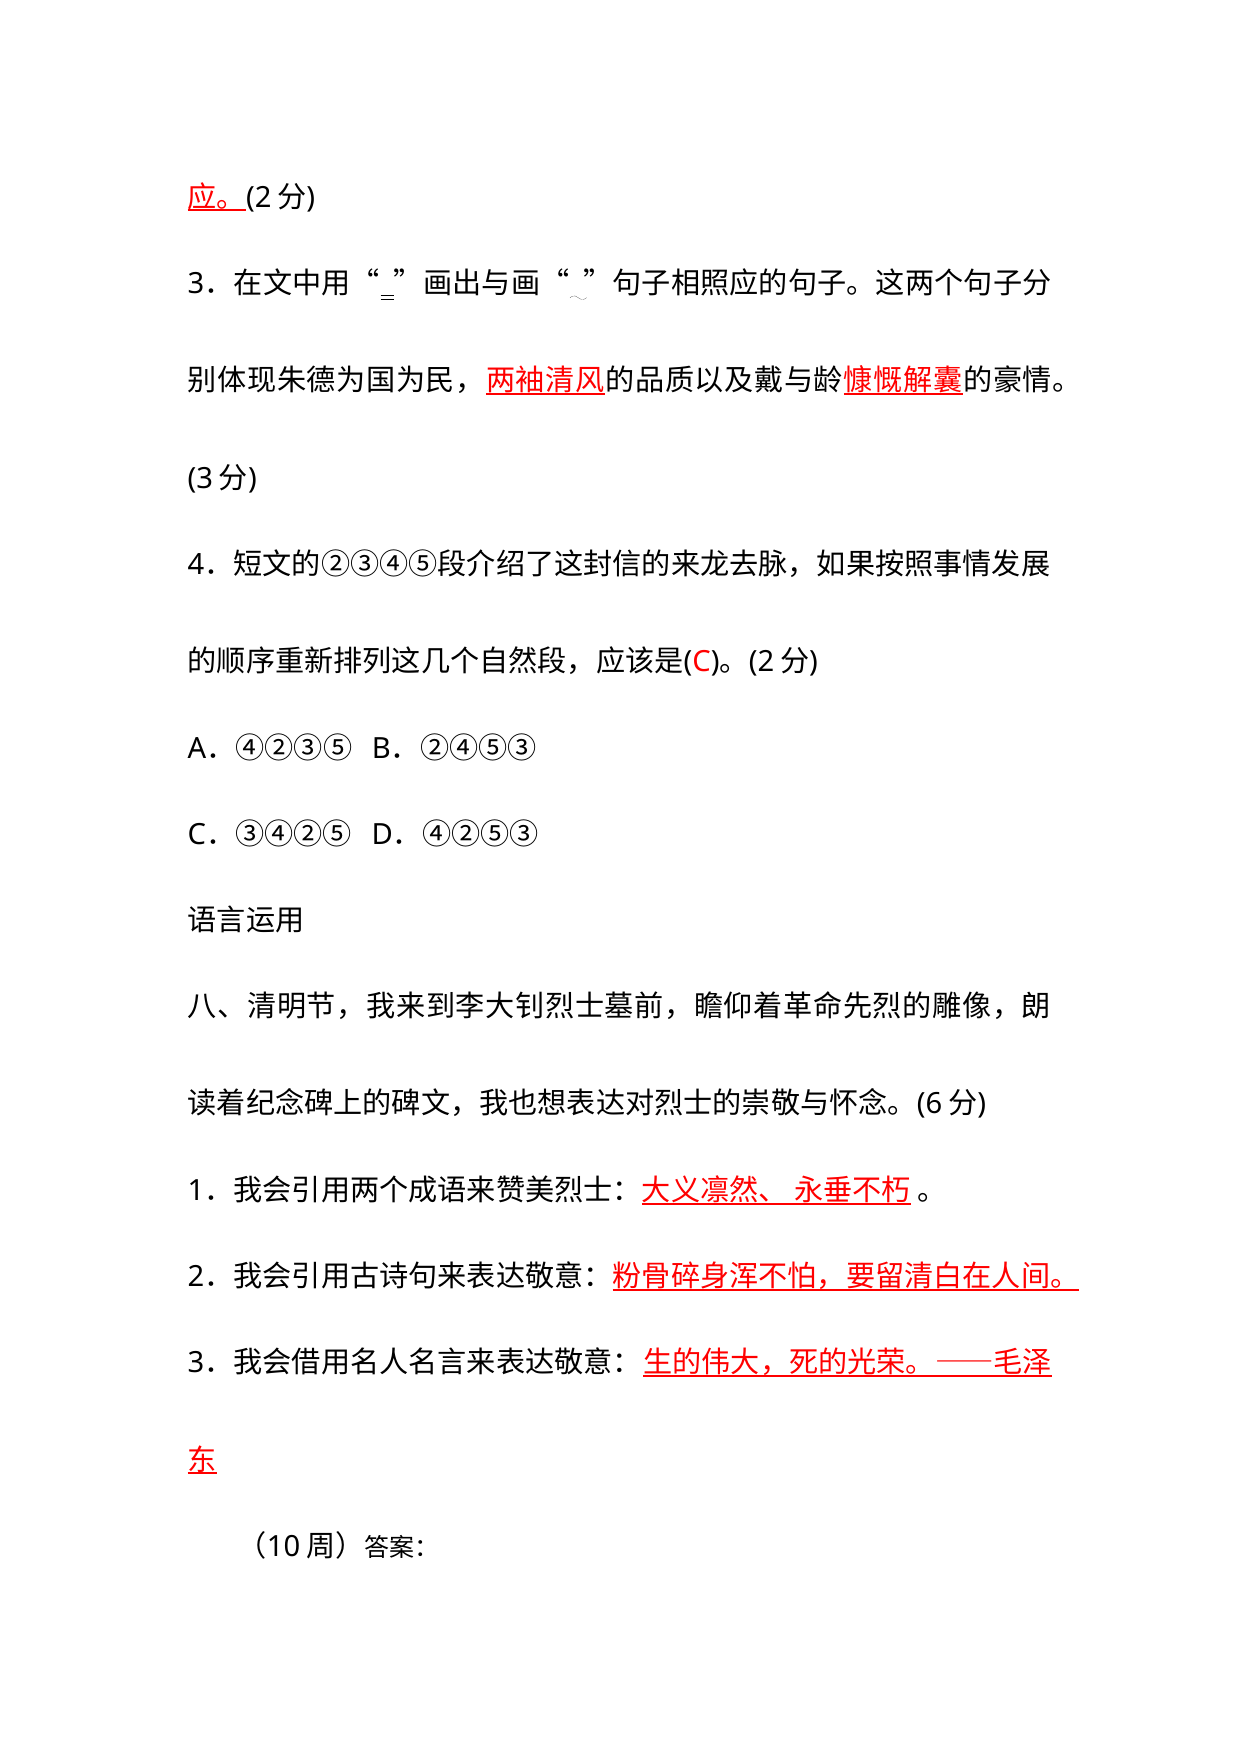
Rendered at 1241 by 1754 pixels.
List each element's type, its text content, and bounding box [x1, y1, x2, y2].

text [187, 162, 1053, 227]
text C．③④②⑤ D．④②⑤③ [187, 799, 1053, 864]
text 3．我会借用名人名言来表达敬意：生的伟大，死的光荣。——毛泽东 [187, 1327, 1053, 1490]
text 3．在文中用“ ”画出与画“ ”句子相照应的句子。这两个句子分别体现朱德为国为民，两袖清风的品质以及戴与龄慷慨解囊的豪情。(3分) [187, 248, 1053, 508]
text 1．我会引用两个成语来赞美烈士：大义凛然、 永垂不朽 。 [187, 1155, 1053, 1220]
text 2．我会引用古诗句来表达敬意：粉骨碎身浑不怕，要留清白在人间。 [187, 1241, 1053, 1306]
text 4．短文的②③④⑤段介绍了这封信的来龙去脉，如果按照事情发展的顺序重新排列这几个自然段，应该是(C)。(2分) [187, 529, 1053, 692]
text A．④②③⑤ B．②④⑤③ [187, 713, 1053, 778]
text 八、清明节，我来到李大钊烈士墓前，瞻仰着革命先烈的雕像，朗读着纪念碑上的碑文，我也想表达对烈士的崇敬与怀念。(6分) [187, 971, 1053, 1134]
text （10周）答案： [187, 1511, 1053, 1576]
text 语言运用 [187, 885, 1053, 950]
